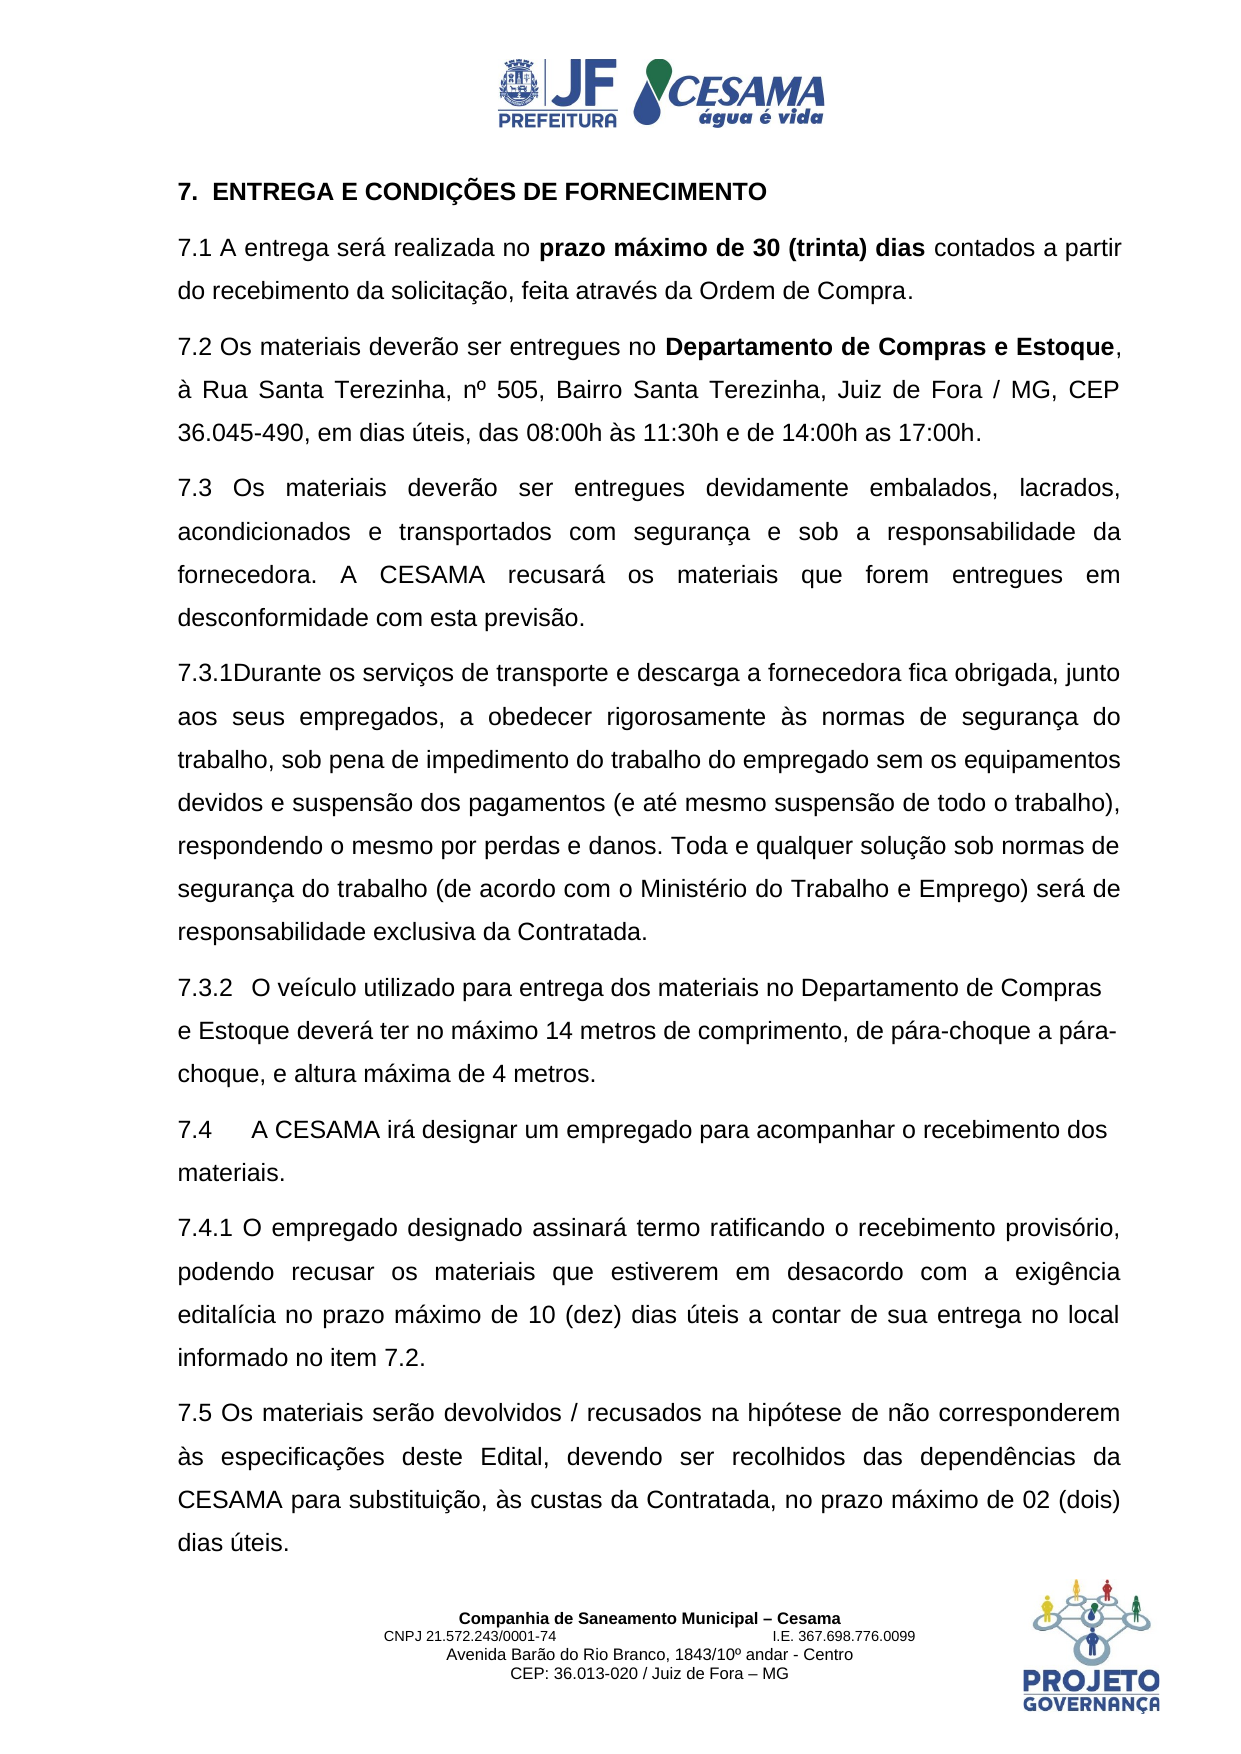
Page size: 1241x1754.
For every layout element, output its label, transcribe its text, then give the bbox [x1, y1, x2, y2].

text 7.1 A entrega será realizada no prazo máximo de 30 (trinta) dias contados a partir do recebimento da solicitação, feita através da Ordem de Compra. [177, 233, 1122, 305]
text 7. ENTREGA E CONDIÇÕES DE FORNECIMENTO [177, 177, 1122, 206]
text 7.3.1Durante os serviços de transporte e descarga a fornecedora fica obrigada, junto aos seus empregados, a obedecer rigorosamente às normas de segurança do trabalho, sob pena de impedimento do trabalho do empregado sem os equipamentos devidos e suspensão dos pagamentos (e até mesmo suspensão de todo o trabalho), respondendo o mesmo por perdas e danos. Toda e qualquer solução sob normas de segurança do trabalho (de acordo com o Ministério do Trabalho e Emprego) será de responsabilidade exclusiva da Contratada. [177, 658, 1122, 946]
text 7.5 Os materiais serão devolvidos / recusados na hipótese de não corresponderem às especificações deste Edital, devendo ser recolhidos das dependências da CESAMA para substituição, às custas da Contratada, no prazo máximo de 02 (dois) dias úteis. [177, 1398, 1122, 1557]
text 7.2 Os materiais deverão ser entregues no Departamento de Compras e Estoque, à Rua Santa Terezinha, nº 505, Bairro Santa Terezinha, Juiz de Fora / MG, CEP 36.045-490, em dias úteis, das 08:00h às 11:30h e de 14:00h as 17:00h. [177, 332, 1122, 447]
text 7.3 Os materiais deverão ser entregues devidamente embalados, lacrados, acondicionados e transportados com segurança e sob a responsabilidade da fornecedora. A CESAMA recusará os materiais que forem entregues em desconformidade com esta previsão. [177, 473, 1122, 632]
list A CESAMA irá designar um empregado para acompanhar o recebimento dos materiais. [177, 1115, 1122, 1187]
picture [1023, 1579, 1160, 1714]
picture [497, 59, 825, 128]
text 7.4.1 O empregado designado assinará termo ratificando o recebimento provisório, podendo recusar os materiais que estiverem em desacordo com a exigência editalícia no prazo máximo de 10 (dez) dias úteis a contar de sua entrega no local informado no item 7.2. [177, 1213, 1122, 1372]
list O veículo utilizado para entrega dos materiais no Departamento de Compras e Estoque deverá ter no máximo 14 metros de comprimento, de pára-choque a pára-choque, e altura máxima de 4 metros. [177, 973, 1122, 1088]
